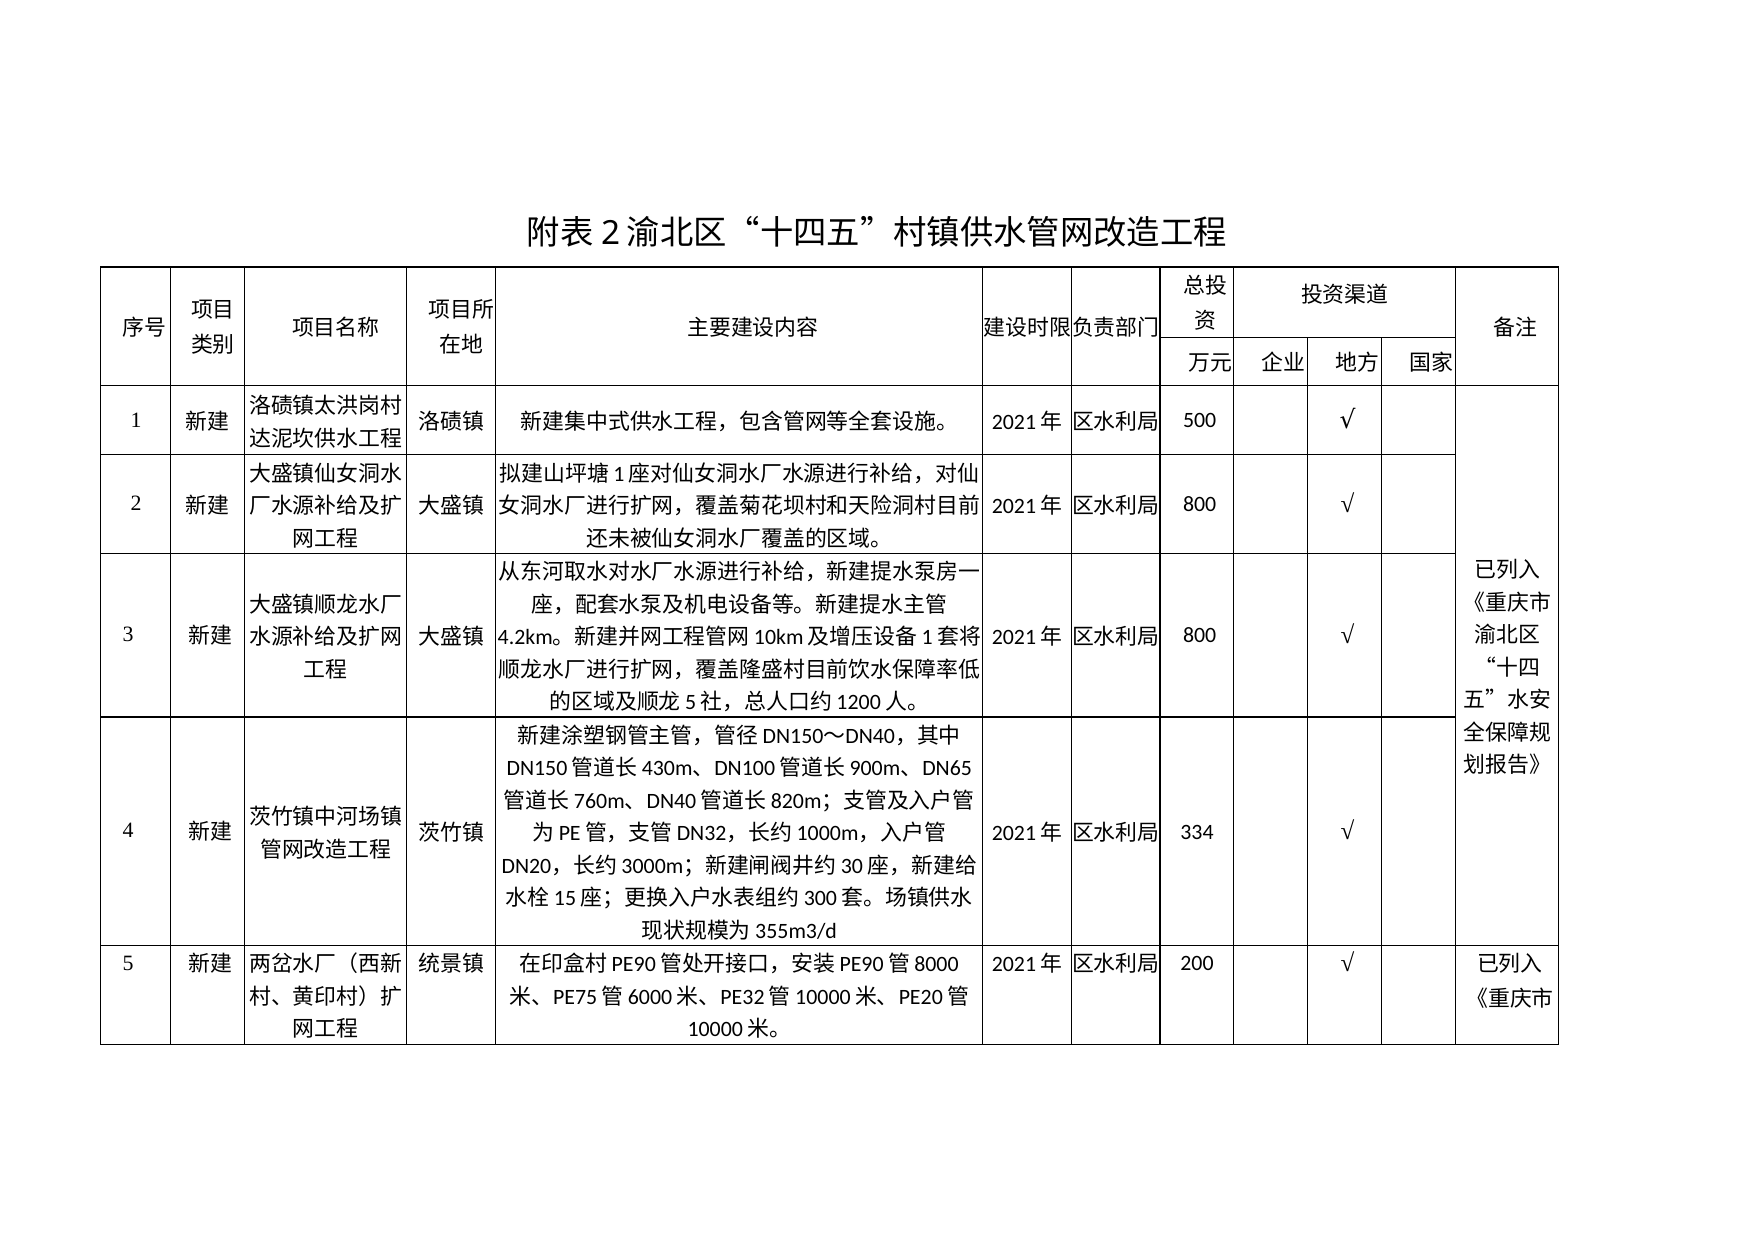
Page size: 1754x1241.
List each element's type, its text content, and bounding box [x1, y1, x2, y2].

table_cell 334 [1161, 718, 1233, 945]
table_cell 大盛镇 [407, 455, 495, 553]
table_cell 大盛镇顺龙水厂水源补给及扩网工程 [245, 554, 406, 716]
table_cell 2021年 [983, 386, 1071, 454]
table_cell [1234, 386, 1307, 454]
table_cell [1382, 946, 1455, 1043]
table_header 序号 [101, 268, 170, 385]
table_cell 洛碛镇太洪岗村达泥坎供水工程 [245, 386, 406, 454]
table_cell [1234, 554, 1307, 716]
table_cell 统景镇 [407, 946, 495, 1043]
table_cell [1234, 455, 1307, 553]
table_cell 两岔水厂（西新村、黄印村）扩网工程 [245, 946, 406, 1043]
table_cell [1382, 455, 1455, 553]
table_cell 4 [101, 718, 170, 945]
table_cell 新建集中式供水工程，包含管网等全套设施。 [496, 386, 982, 454]
table_cell 2021年 [983, 946, 1071, 1043]
table_cell 企业 [1234, 338, 1307, 385]
table_cell [1382, 718, 1455, 945]
table_cell 区水利局 [1072, 386, 1159, 454]
table_cell 新建 [171, 554, 244, 716]
table_cell [1382, 386, 1455, 454]
table_cell 2021年 [983, 718, 1071, 945]
table_header 项目类别 [171, 268, 244, 385]
table_cell 2021年 [983, 554, 1071, 716]
table_cell 区水利局 [1072, 718, 1159, 945]
table_header 备注 [1456, 268, 1558, 385]
table_cell 3 [101, 554, 170, 716]
table_header 主要建设内容 [496, 268, 982, 385]
table_cell 大盛镇 [407, 554, 495, 716]
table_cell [1456, 946, 1558, 1043]
table_cell 地方 [1308, 338, 1381, 385]
table_cell 大盛镇仙女洞水厂水源补给及扩网工程 [245, 455, 406, 553]
table_cell 区水利局 [1072, 455, 1159, 553]
table_cell 新建 [171, 455, 244, 553]
table_cell 2021年 [983, 455, 1071, 553]
table_cell 新建涂塑钢管主管，管径DN150～DN40，其中DN150管道长430m、DN100管道长900m、DN65管道长760m、DN40管道长820m；支管及入户管为PE管，支管DN32，长约1000m，入户管DN20，长约3000m；新建闸阀井约30座，新建给水栓15座；更换入户水表组约300套。场镇供水现状规模为355m3/d [496, 718, 982, 945]
table_cell 2 [101, 455, 170, 553]
table_cell 万元 [1161, 338, 1233, 385]
table_cell 洛碛镇 [407, 386, 495, 454]
table_header 建设时限 [983, 268, 1071, 385]
table_cell [1234, 718, 1307, 945]
table_cell 500 [1161, 386, 1233, 454]
table_cell 区水利局 [1072, 946, 1159, 1043]
table_cell 已列入《重庆市渝北区“十四五”水安全保障规划报告》 [1456, 386, 1558, 945]
table_cell √ [1308, 554, 1381, 716]
table_cell 国家 [1382, 338, 1455, 385]
table_cell 800 [1161, 455, 1233, 553]
table_cell 茨竹镇中河场镇管网改造工程 [245, 718, 406, 945]
table_cell 新建 [171, 386, 244, 454]
table_cell 800 [1161, 554, 1233, 716]
table_cell √ [1308, 718, 1381, 945]
table_cell √ [1308, 455, 1381, 553]
table_cell 区水利局 [1072, 554, 1159, 716]
text 附表 2渝北区“十四五”村镇供水管网改造工程 [112, 198, 1641, 263]
table_cell 1 [101, 386, 170, 454]
table_cell 拟建山坪塘1座对仙女洞水厂水源进行补给，对仙女洞水厂进行扩网，覆盖菊花坝村和天险洞村目前还未被仙女洞水厂覆盖的区域。 [496, 455, 982, 553]
table_cell [1234, 946, 1307, 1043]
table_header 负责部门 [1072, 268, 1159, 385]
table_cell 在印盒村PE90管处开接口，安装PE90管8000米、PE75管6000米、PE32管10000米、PE20管10000米。 [496, 946, 982, 1043]
table_cell [1382, 554, 1455, 716]
table_cell √ [1308, 946, 1381, 1043]
table_header 项目名称 [245, 268, 406, 385]
table_cell 新建 [171, 946, 244, 1043]
table_header 总投资 [1161, 268, 1233, 337]
table_cell 5 [101, 946, 170, 1043]
table_cell 茨竹镇 [407, 718, 495, 945]
table_header 投资渠道 [1234, 268, 1455, 337]
table_cell 从东河取水对水厂水源进行补给，新建提水泵房一座，配套水泵及机电设备等。新建提水主管4.2km。新建并网工程管网10km及增压设备1套将顺龙水厂进行扩网，覆盖隆盛村目前饮水保障率低的区域及顺龙5社，总人口约1200人。 [496, 554, 982, 716]
table_cell 200 [1161, 946, 1233, 1043]
table_cell 新建 [171, 718, 244, 945]
table_cell √ [1308, 386, 1381, 454]
table_header 项目所在地 [407, 268, 495, 385]
